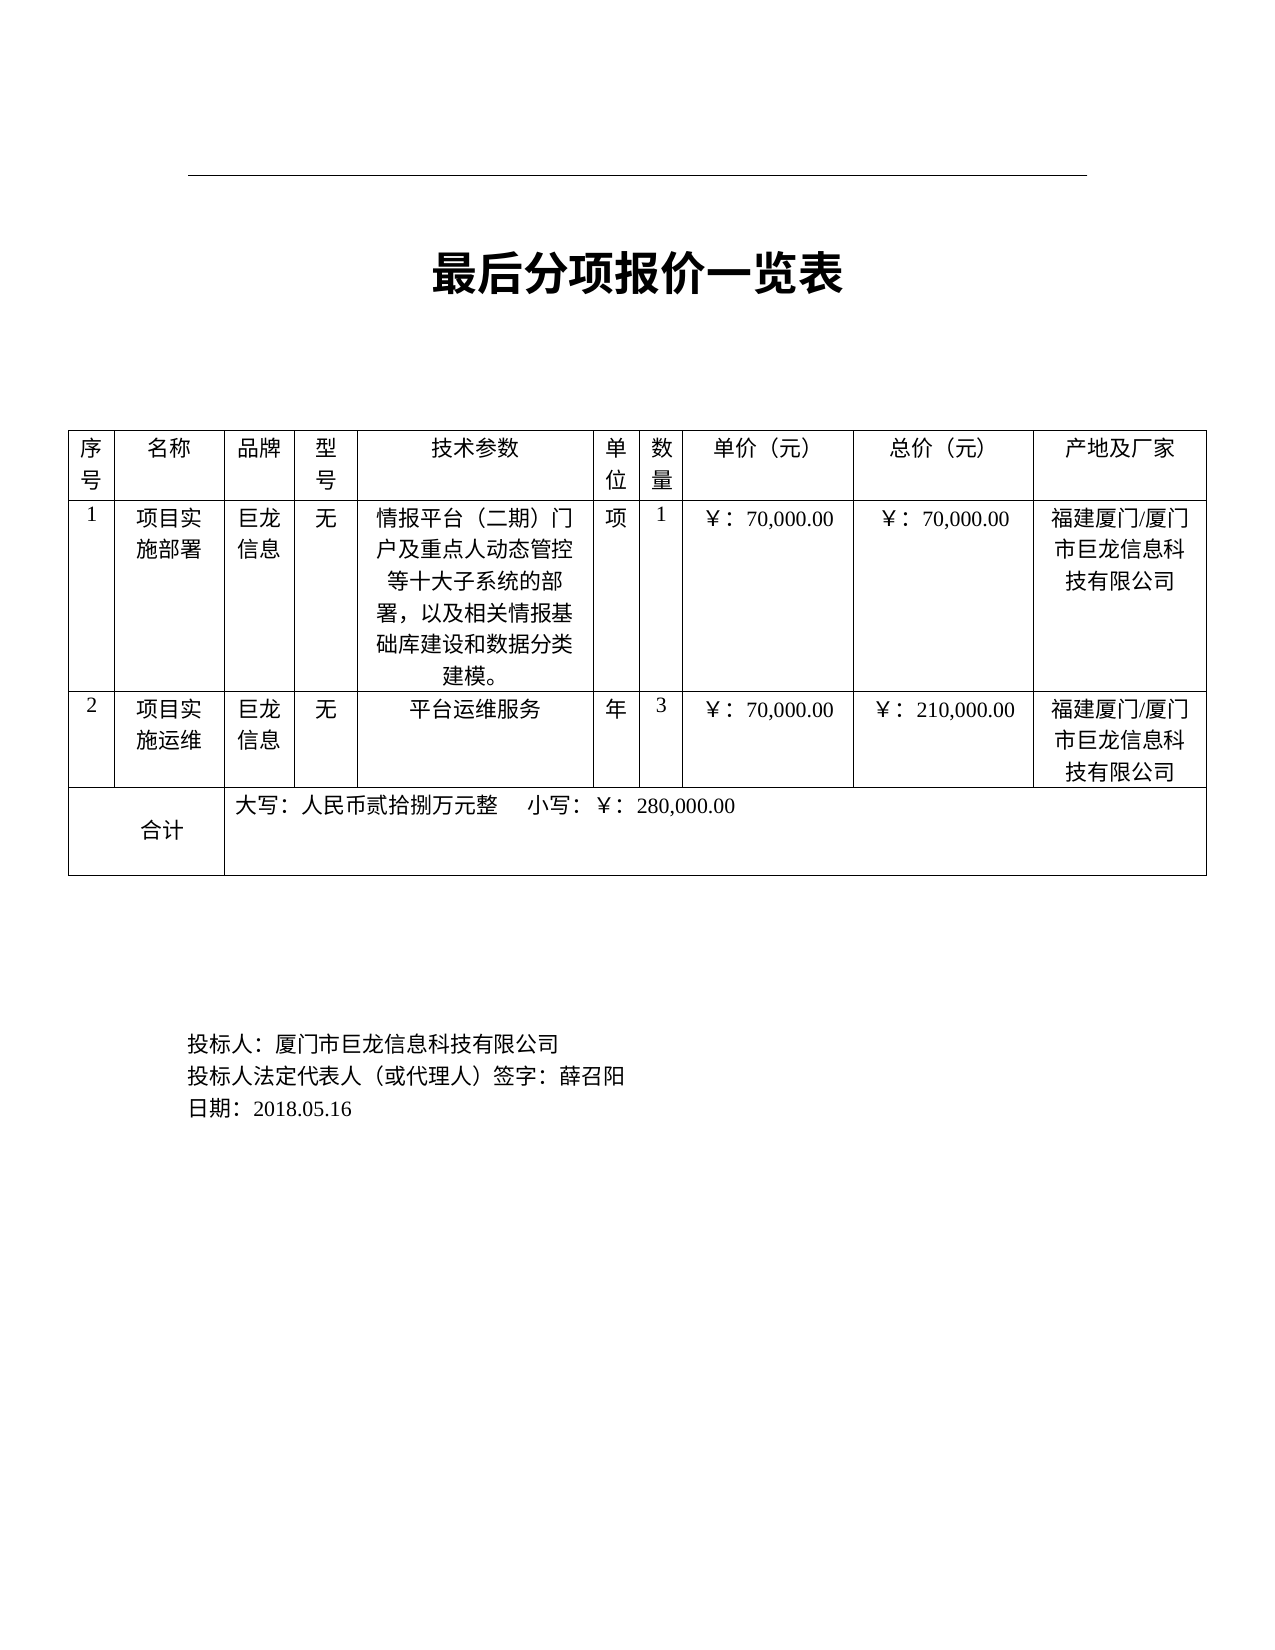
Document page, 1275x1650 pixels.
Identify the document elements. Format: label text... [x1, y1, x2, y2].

table_header 单价（元） [683, 431, 853, 500]
table_cell 福建厦门/厦门市巨龙信息科技有限公司 [1034, 692, 1206, 787]
table_header 型号 [295, 431, 357, 500]
table_cell 无 [295, 692, 357, 787]
table_cell 项目实施部署 [115, 501, 224, 691]
table_header 名称 [115, 431, 224, 500]
table_cell ￥：70,000.00 [683, 692, 853, 787]
table_cell 大写：人民币贰拾捌万元整 小写：￥：280,000.00 [225, 788, 1206, 875]
subtitle 最后分项报价一览表 [187, 237, 1087, 303]
table_cell 福建厦门/厦门市巨龙信息科技有限公司 [1034, 501, 1206, 691]
table_header 品牌 [225, 431, 294, 500]
table_cell 项目实施运维 [115, 692, 224, 787]
table_cell 巨龙信息 [225, 501, 294, 691]
table_cell 项 [594, 501, 639, 691]
table_header 技术参数 [358, 431, 593, 500]
table_cell 1 [640, 501, 682, 691]
text 日期：2018.05.16 [187, 1091, 1087, 1122]
table_cell 无 [295, 501, 357, 691]
table_cell 平台运维服务 [358, 692, 593, 787]
table_header 产地及厂家 [1034, 431, 1206, 500]
table_cell 情报平台（二期）门户及重点人动态管控等十大子系统的部署，以及相关情报基础库建设和数据分类建模。 [358, 501, 593, 691]
table_header 总价（元） [854, 431, 1033, 500]
table_cell ￥：70,000.00 [854, 501, 1033, 691]
table_header 数量 [640, 431, 682, 500]
table_cell 巨龙信息 [225, 692, 294, 787]
table_cell ￥：70,000.00 [683, 501, 853, 691]
table_cell 2 [69, 692, 114, 787]
table_header 序号 [69, 431, 114, 500]
table_cell 3 [640, 692, 682, 787]
text 投标人：厦门市巨龙信息科技有限公司 [187, 1027, 1087, 1059]
table_cell 年 [594, 692, 639, 787]
table_cell 1 [69, 501, 114, 691]
table_header 单位 [594, 431, 639, 500]
table_cell ￥：210,000.00 [854, 692, 1033, 787]
table_cell 合计 [69, 788, 224, 875]
text 投标人法定代表人（或代理人）签字：薛召阳 [187, 1059, 1087, 1091]
